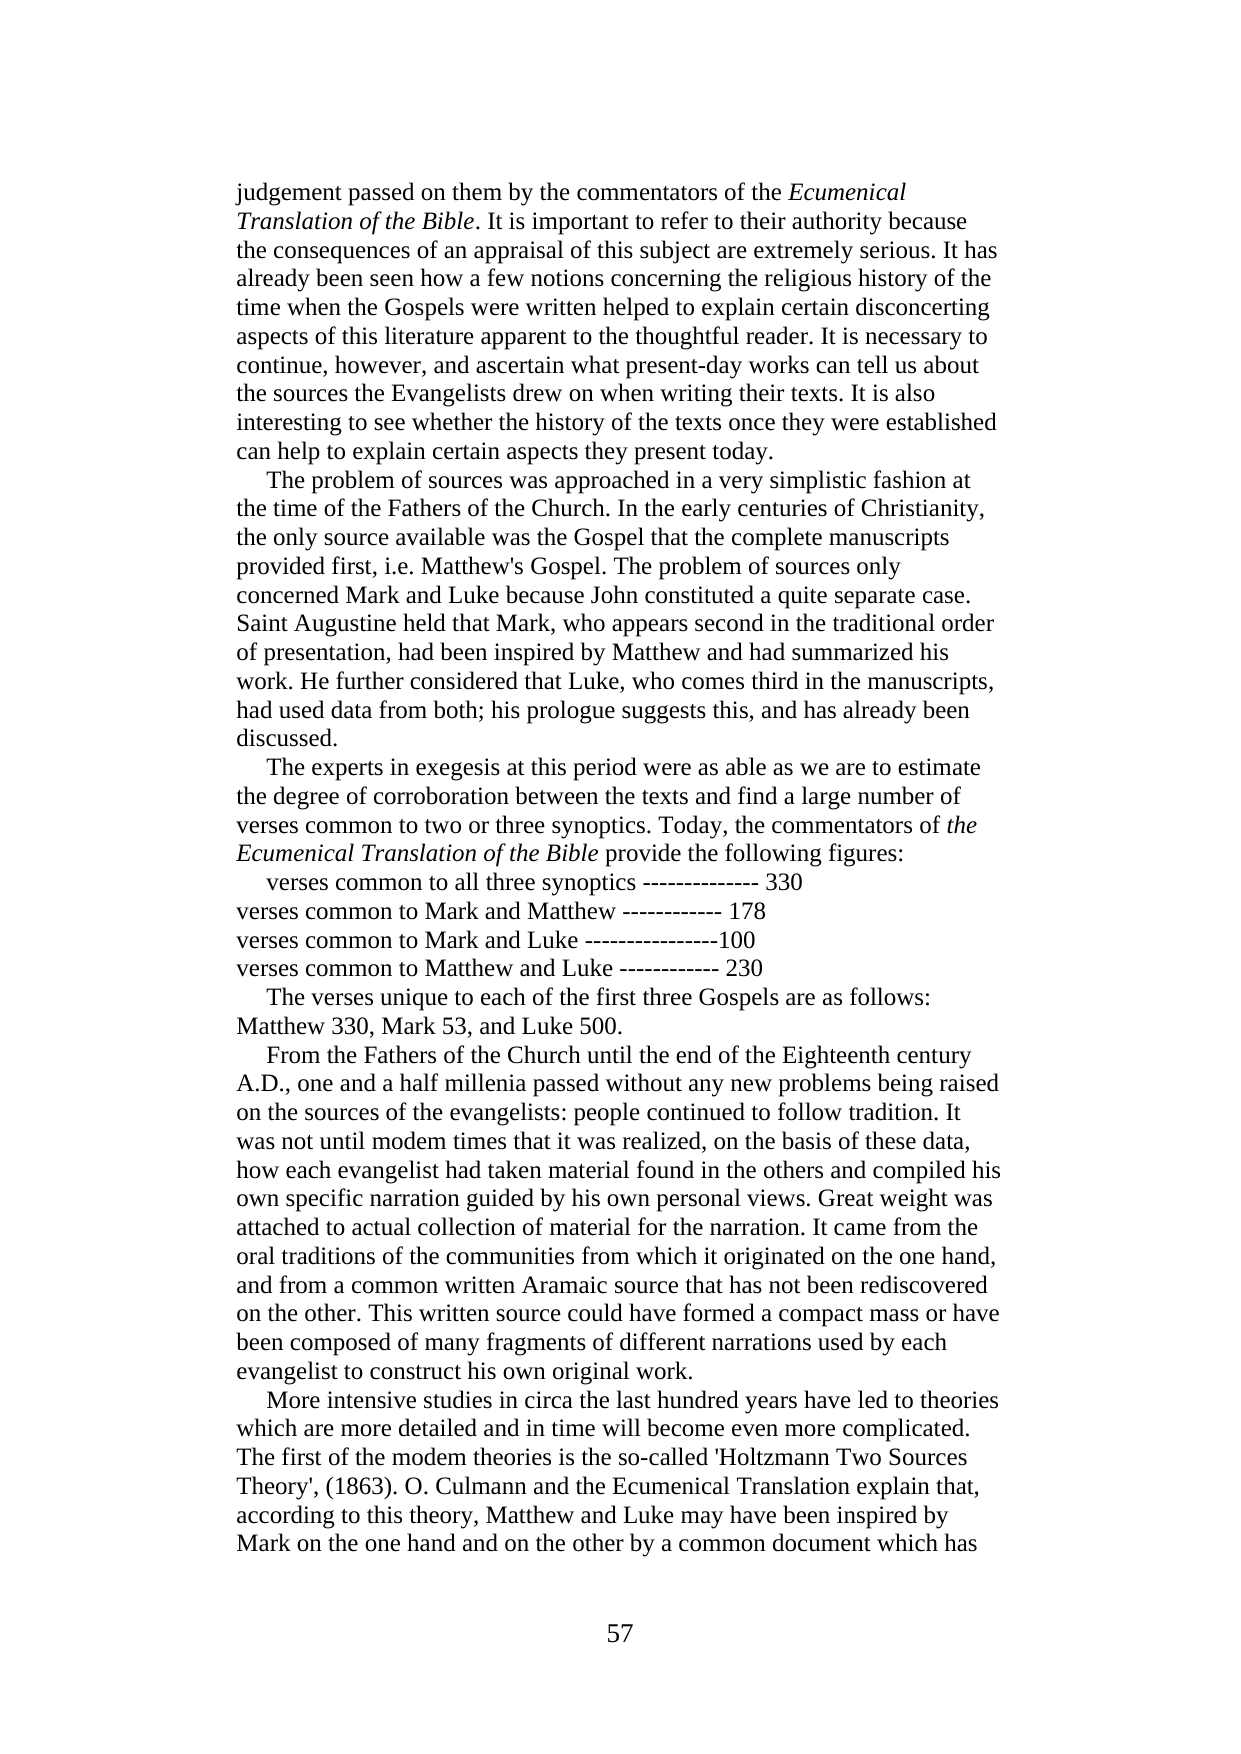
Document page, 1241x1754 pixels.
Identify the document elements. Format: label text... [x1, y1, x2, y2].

text verses common to all three synoptics -------------- 330 verses common to Mark and Matthew ------------ 178 verses common to Mark and Luke ----------------100 verses common to Matthew and Luke ------------ 230 [236, 867, 1004, 982]
text The verses unique to each of the first three Gospels are as follows: Matthew 330, Mark 53, and Luke 500. [236, 982, 1004, 1040]
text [236, 177, 1004, 465]
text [236, 1385, 1004, 1557]
text The problem of sources was approached in a very simplistic fashion at the time of the Fathers of the Church. In the early centuries of Christianity, the only source available was the Gospel that the complete manuscripts provided first, i.e. Matthew's Gospel. The problem of sources only concerned Mark and Luke because John constituted a quite separate case. Saint Augustine held that Mark, who appears second in the traditional order of presentation, had been inspired by Matthew and had summarized his work. He further considered that Luke, who comes third in the manuscripts, had used data from both; his prologue suggests this, and has already been discussed. [236, 465, 1004, 752]
text From the Fathers of the Church until the end of the Eighteenth century A.D., one and a half millenia passed without any new problems being raised on the sources of the evangelists: people continued to follow tradition. It was not until modem times that it was realized, on the basis of these data, how each evangelist had taken material found in the others and compiled his own specific narration guided by his own personal views. Great weight was attached to actual collection of material for the narration. It came from the oral traditions of the communities from which it originated on the one hand, and from a common written Aramaic source that has not been rediscovered on the other. This written source could have formed a compact mass or have been composed of many fragments of different narrations used by each evangelist to construct his own original work. [236, 1040, 1004, 1385]
text The experts in exegesis at this period were as able as we are to estimate the degree of corroboration between the texts and find a large number of verses common to two or three synoptics. Today, the commentators of the Ecumenical Translation of the Bible provide the following figures: [236, 752, 1004, 867]
